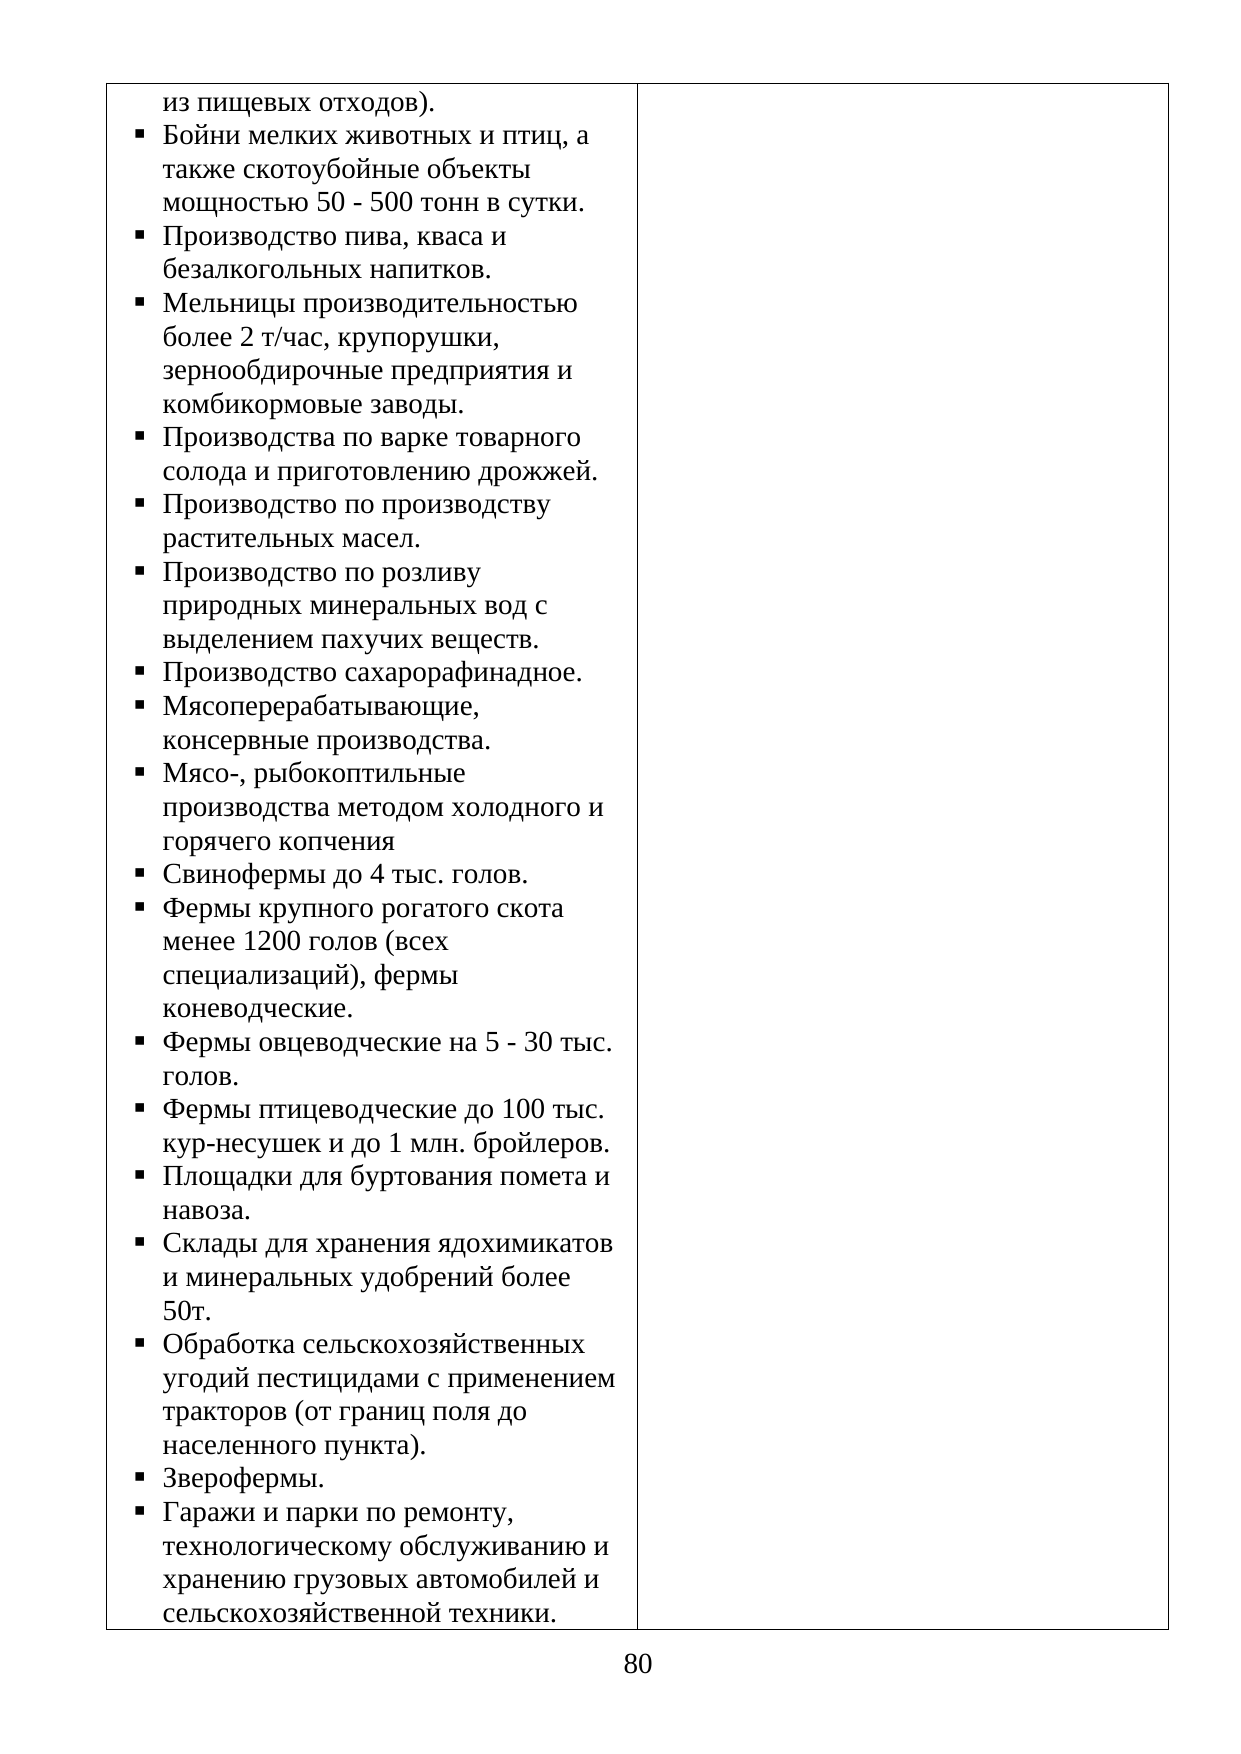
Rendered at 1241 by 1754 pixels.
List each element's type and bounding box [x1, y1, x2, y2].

table_cell [107, 84, 637, 1628]
table_cell [638, 84, 1168, 1628]
